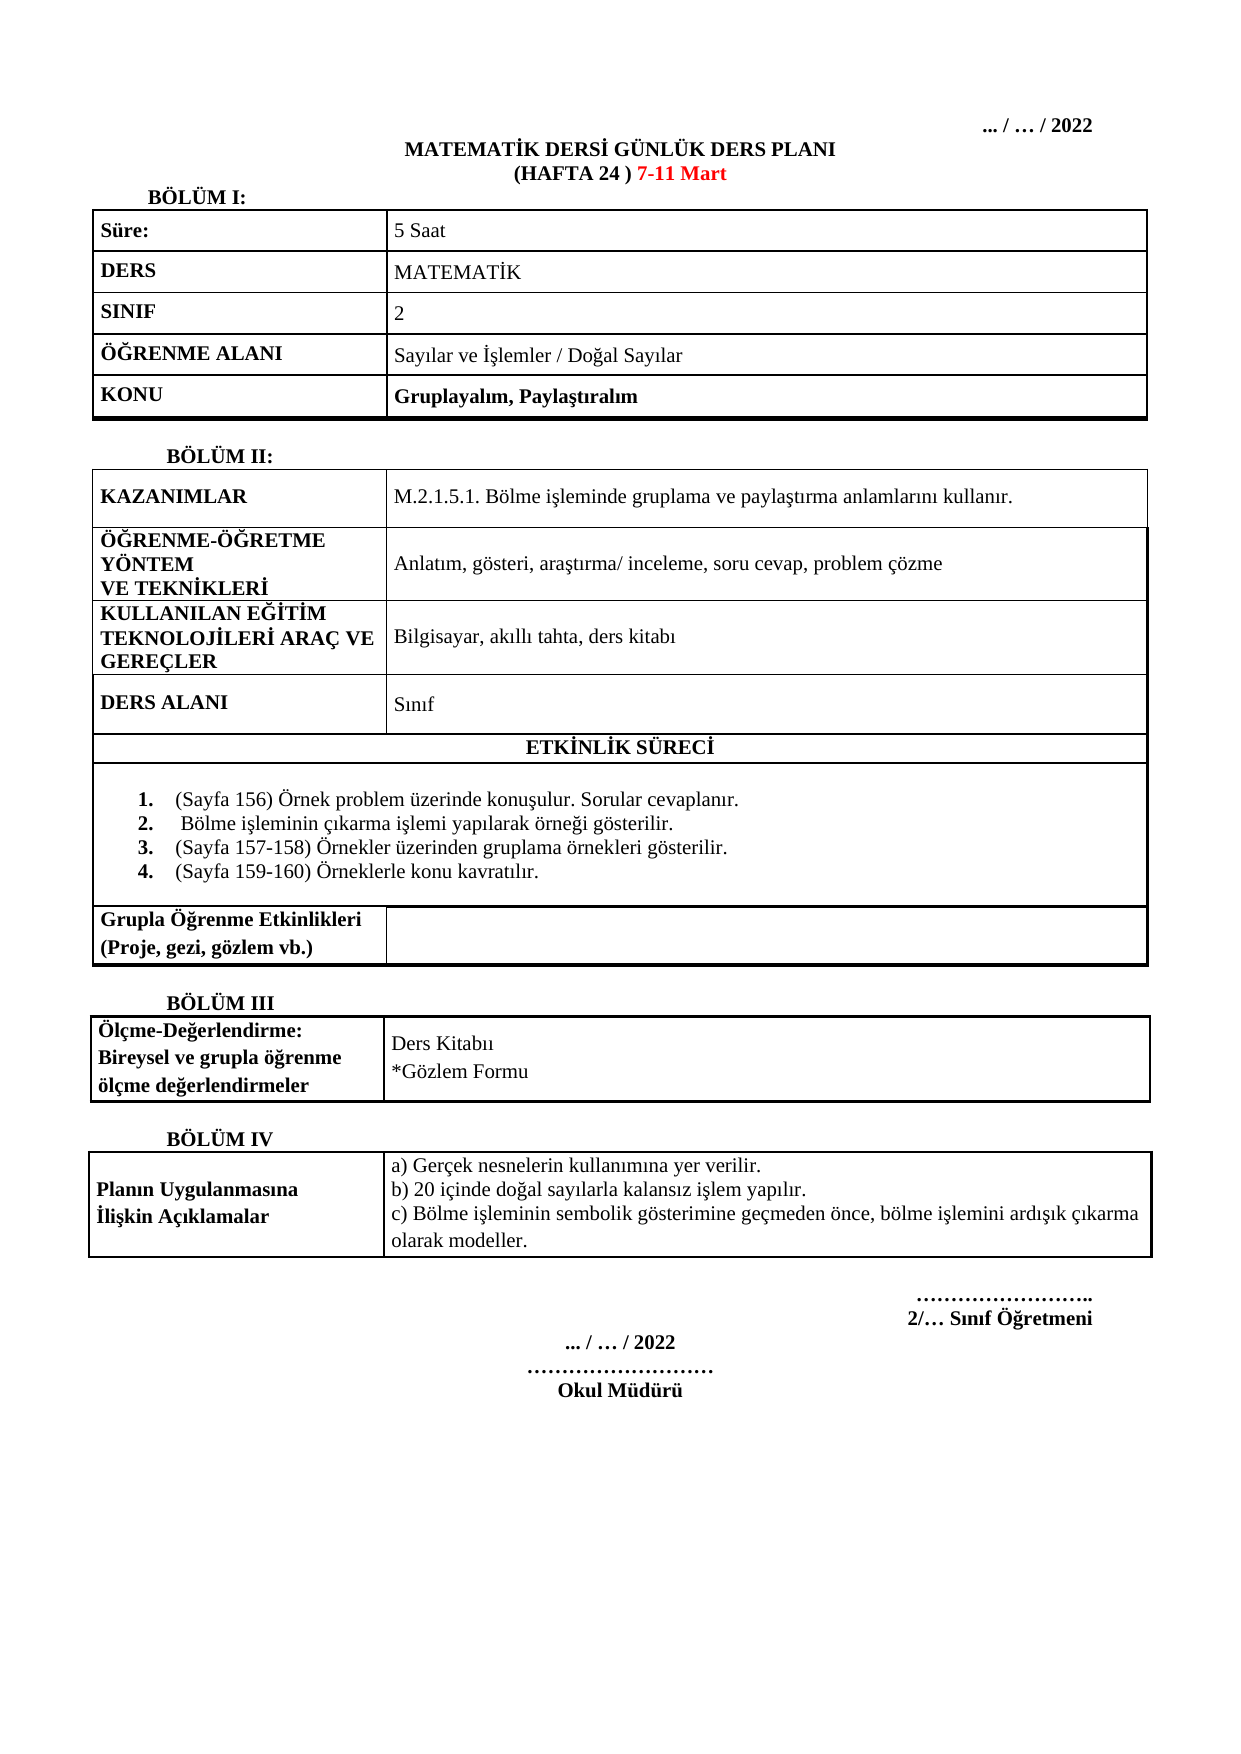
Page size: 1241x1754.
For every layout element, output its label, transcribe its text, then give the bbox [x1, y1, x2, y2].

text MATEMATİK DERSİ GÜNLÜK DERS PLANI [148, 137, 1092, 161]
table_header Ders Kitabıı *Gözlem Formu [385, 1018, 1149, 1100]
table_header 5 Saat [388, 211, 1146, 250]
text BÖLÜM II: [148, 444, 1092, 468]
table_cell Sınıf [387, 675, 1146, 733]
table_header M.2.1.5.1. Bölme işleminde gruplama ve paylaştırma anlamlarını kullanır. [387, 470, 1147, 527]
subtitle BÖLÜM III [148, 991, 1092, 1015]
table_cell SINIF [94, 293, 386, 333]
table_cell ETKİNLİK SÜRECİ [94, 735, 1146, 762]
text (HAFTA 24 ) 7-11 Mart [148, 161, 1092, 185]
table_cell Gruplayalım, Paylaştıralım [388, 376, 1146, 416]
subtitle BÖLÜM IV [148, 1126, 1092, 1151]
table_cell ÖĞRENME-ÖĞRETME YÖNTEM VE TEKNİKLERİ [93, 528, 386, 600]
table_cell KONU [94, 376, 386, 416]
text ... / … / 2022 [148, 113, 1092, 137]
text BÖLÜM I: [148, 185, 1092, 209]
table_cell KULLANILAN EĞİTİM TEKNOLOJİLERİ ARAÇ VE GEREÇLER [93, 601, 386, 673]
table_cell [387, 908, 1146, 963]
table_header a) Gerçek nesnelerin kullanımına yer verilir. b) 20 içinde doğal sayılarla kalansız işlem yapılır. c) Bölme işleminin sembolik gösterimine geçmeden önce, bölme işlemini ardışık çıkarma olarak modeller. [385, 1153, 1150, 1256]
table_cell Anlatım, gösteri, araştırma/ inceleme, soru cevap, problem çözme [387, 528, 1146, 600]
table_cell DERS [94, 252, 386, 292]
table_cell Grupla Öğrenme Etkinlikleri (Proje, gezi, gözlem vb.) [94, 907, 386, 963]
text ... / … / 2022 [148, 1330, 1092, 1354]
text 2/… Sınıf Öğretmeni [148, 1306, 1092, 1330]
table_header Süre: [94, 211, 386, 250]
text ……………………… [148, 1354, 1092, 1378]
text …………………….. [148, 1282, 1092, 1306]
table_cell DERS ALANI [94, 675, 386, 733]
table_cell MATEMATİK [388, 252, 1146, 292]
text Okul Müdürü [148, 1378, 1092, 1402]
table_cell ÖĞRENME ALANI [94, 335, 386, 374]
table_cell Bilgisayar, akıllı tahta, ders kitabı [387, 601, 1146, 673]
table_header Planın Uygulanmasına İlişkin Açıklamalar [90, 1153, 383, 1256]
table_header Ölçme-Değerlendirme: Bireysel ve grupla öğrenme ölçme değerlendirmeler [92, 1018, 383, 1100]
table_header KAZANIMLAR [93, 470, 386, 527]
table_cell (Sayfa 156) Örnek problem üzerinde konuşulur. Sorular cevaplanır. Bölme işleminin çıkarma işlemi yapılarak örneği gösterilir. (Sayfa 157-158) Örnekler üzerinden gruplama örnekleri gösterilir. (Sayfa 159-160) Örneklerle konu kavratılır. [94, 764, 1146, 905]
table_cell 2 [388, 293, 1146, 333]
table_cell Sayılar ve İşlemler / Doğal Sayılar [388, 335, 1146, 374]
